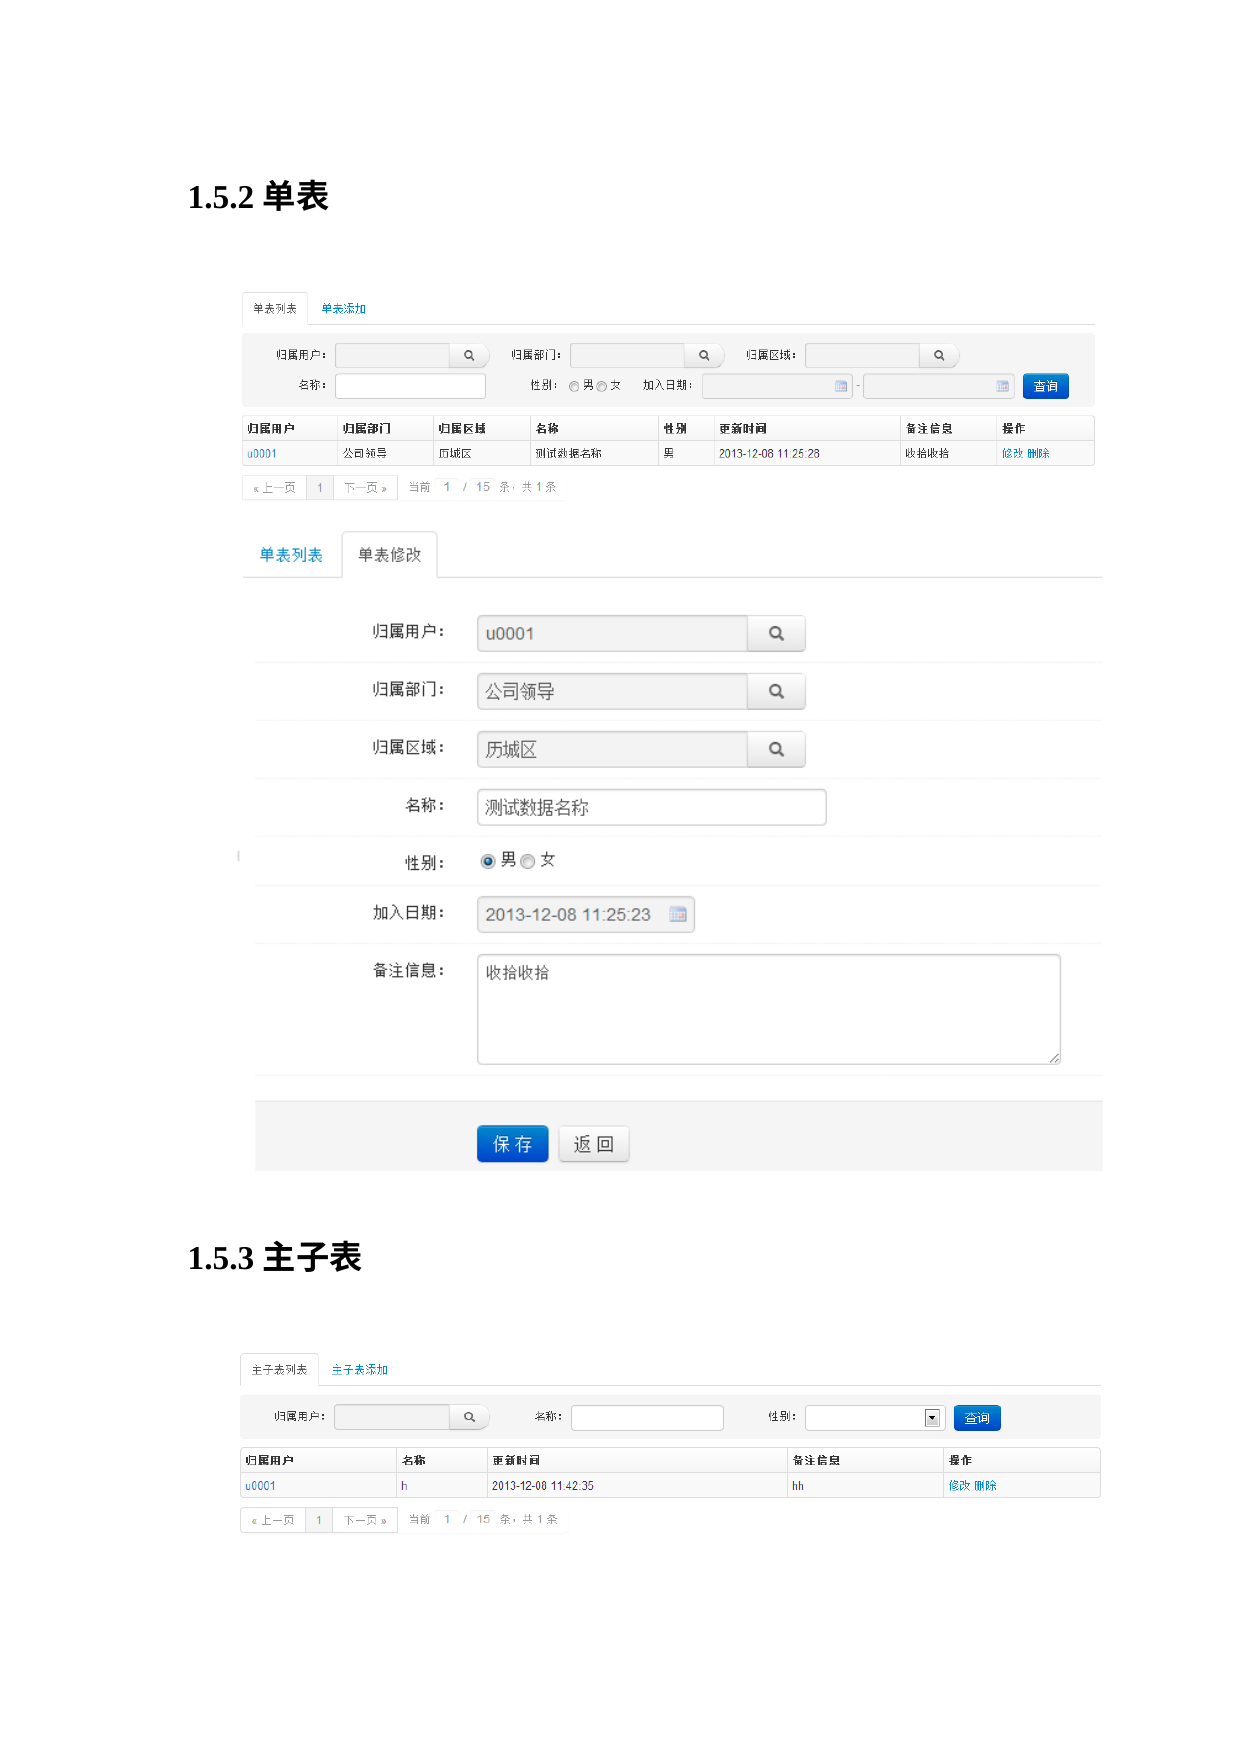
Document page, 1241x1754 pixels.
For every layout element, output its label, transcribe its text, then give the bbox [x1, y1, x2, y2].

picture [237, 289, 1103, 506]
subtitle 单表 [187, 162, 1053, 227]
picture [237, 531, 1103, 1171]
picture [237, 1349, 1103, 1542]
subtitle 主子表 [187, 1222, 1053, 1287]
